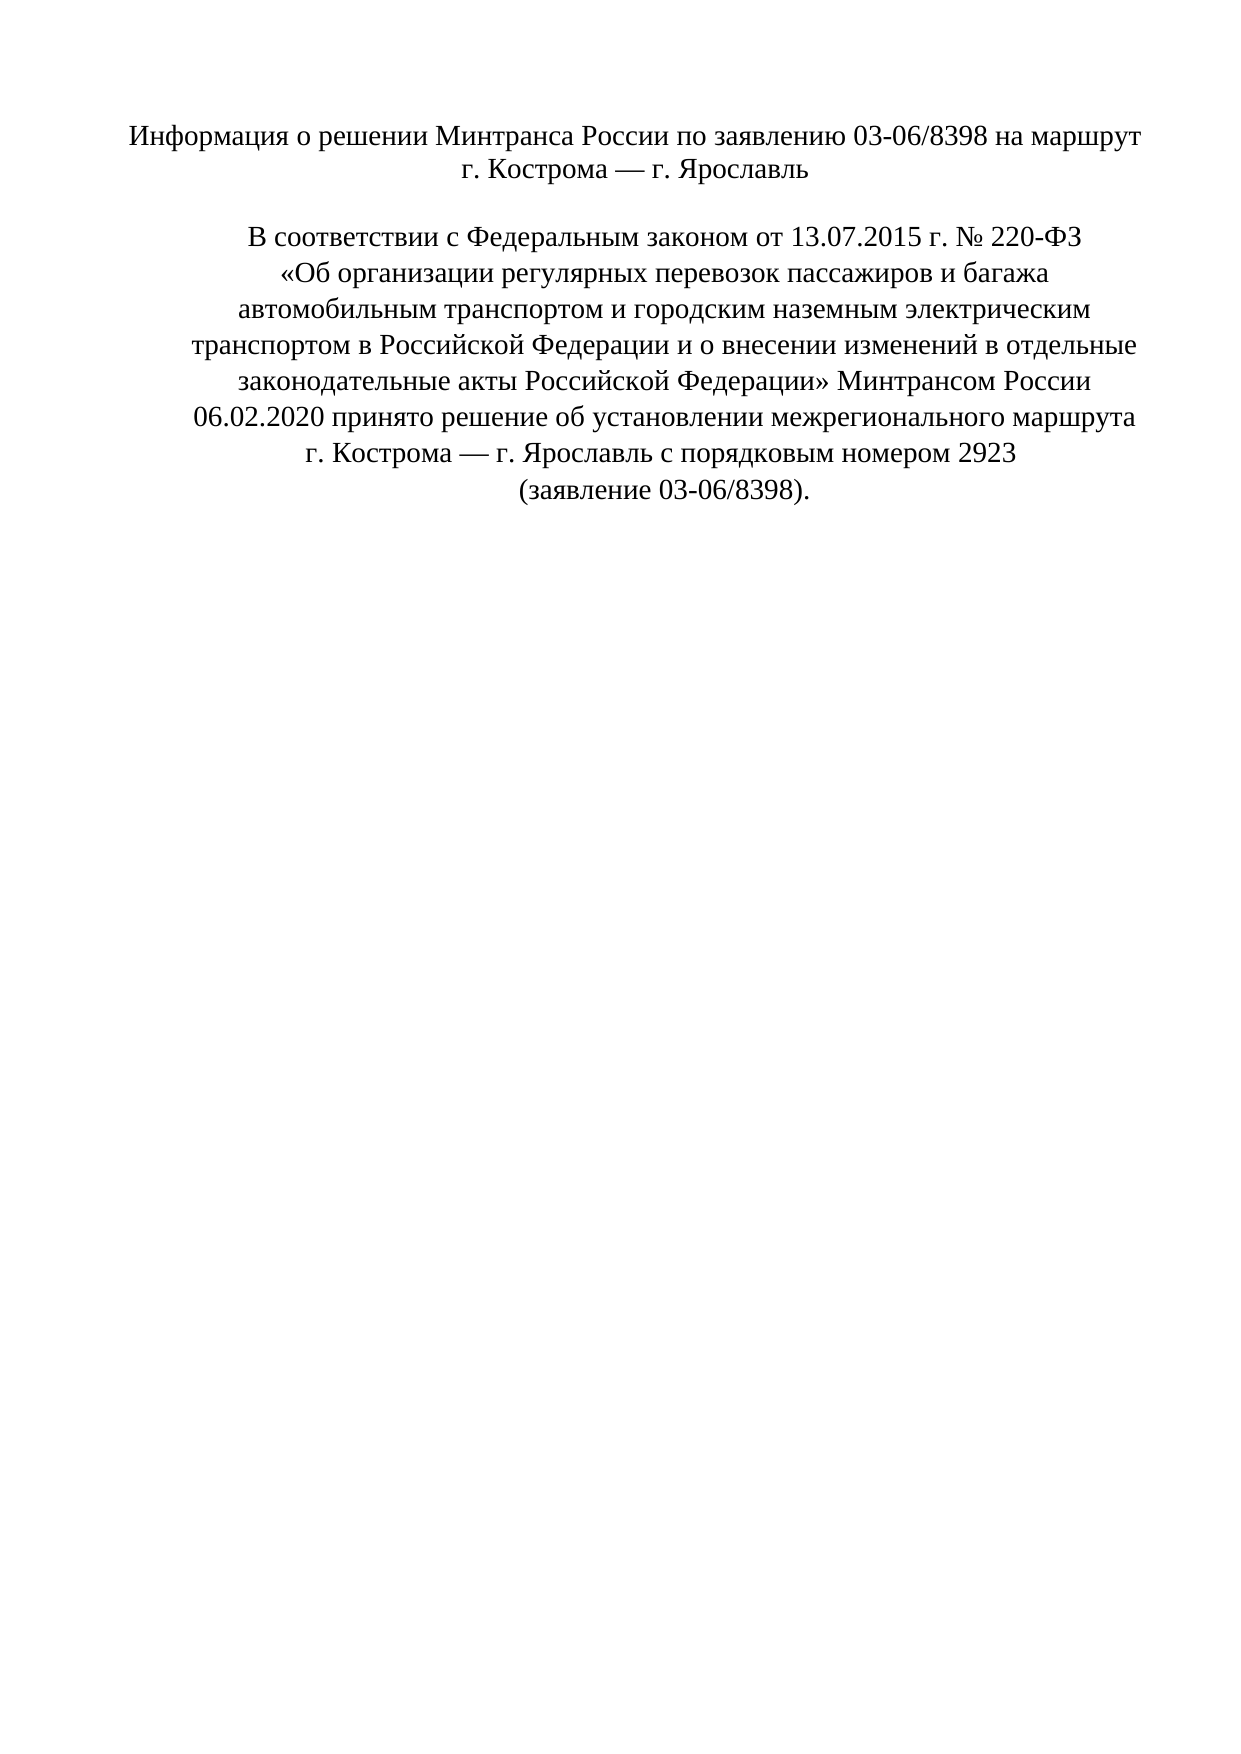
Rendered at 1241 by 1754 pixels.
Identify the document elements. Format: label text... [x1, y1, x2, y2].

text В соответствии с Федеральным законом от 13.07.2015 г. № 220-ФЗ «Об организации регулярных перевозок пассажиров и багажа автомобильным транспортом и городским наземным электрическим транспортом в Российской Федерации и о внесении изменений в отдельные законодательные акты Российской Федерации» Минтрансом России 06.02.2020 принято решение об установлении межрегионального маршрута г. Кострома — г. Ярославль с порядковым номером 2923 (заявление 03-06/8398). [177, 219, 1152, 505]
text Информация о решении Минтранса России по заявлению 03-06/8398 на маршрут г. Кострома — г. Ярославль [118, 118, 1152, 185]
